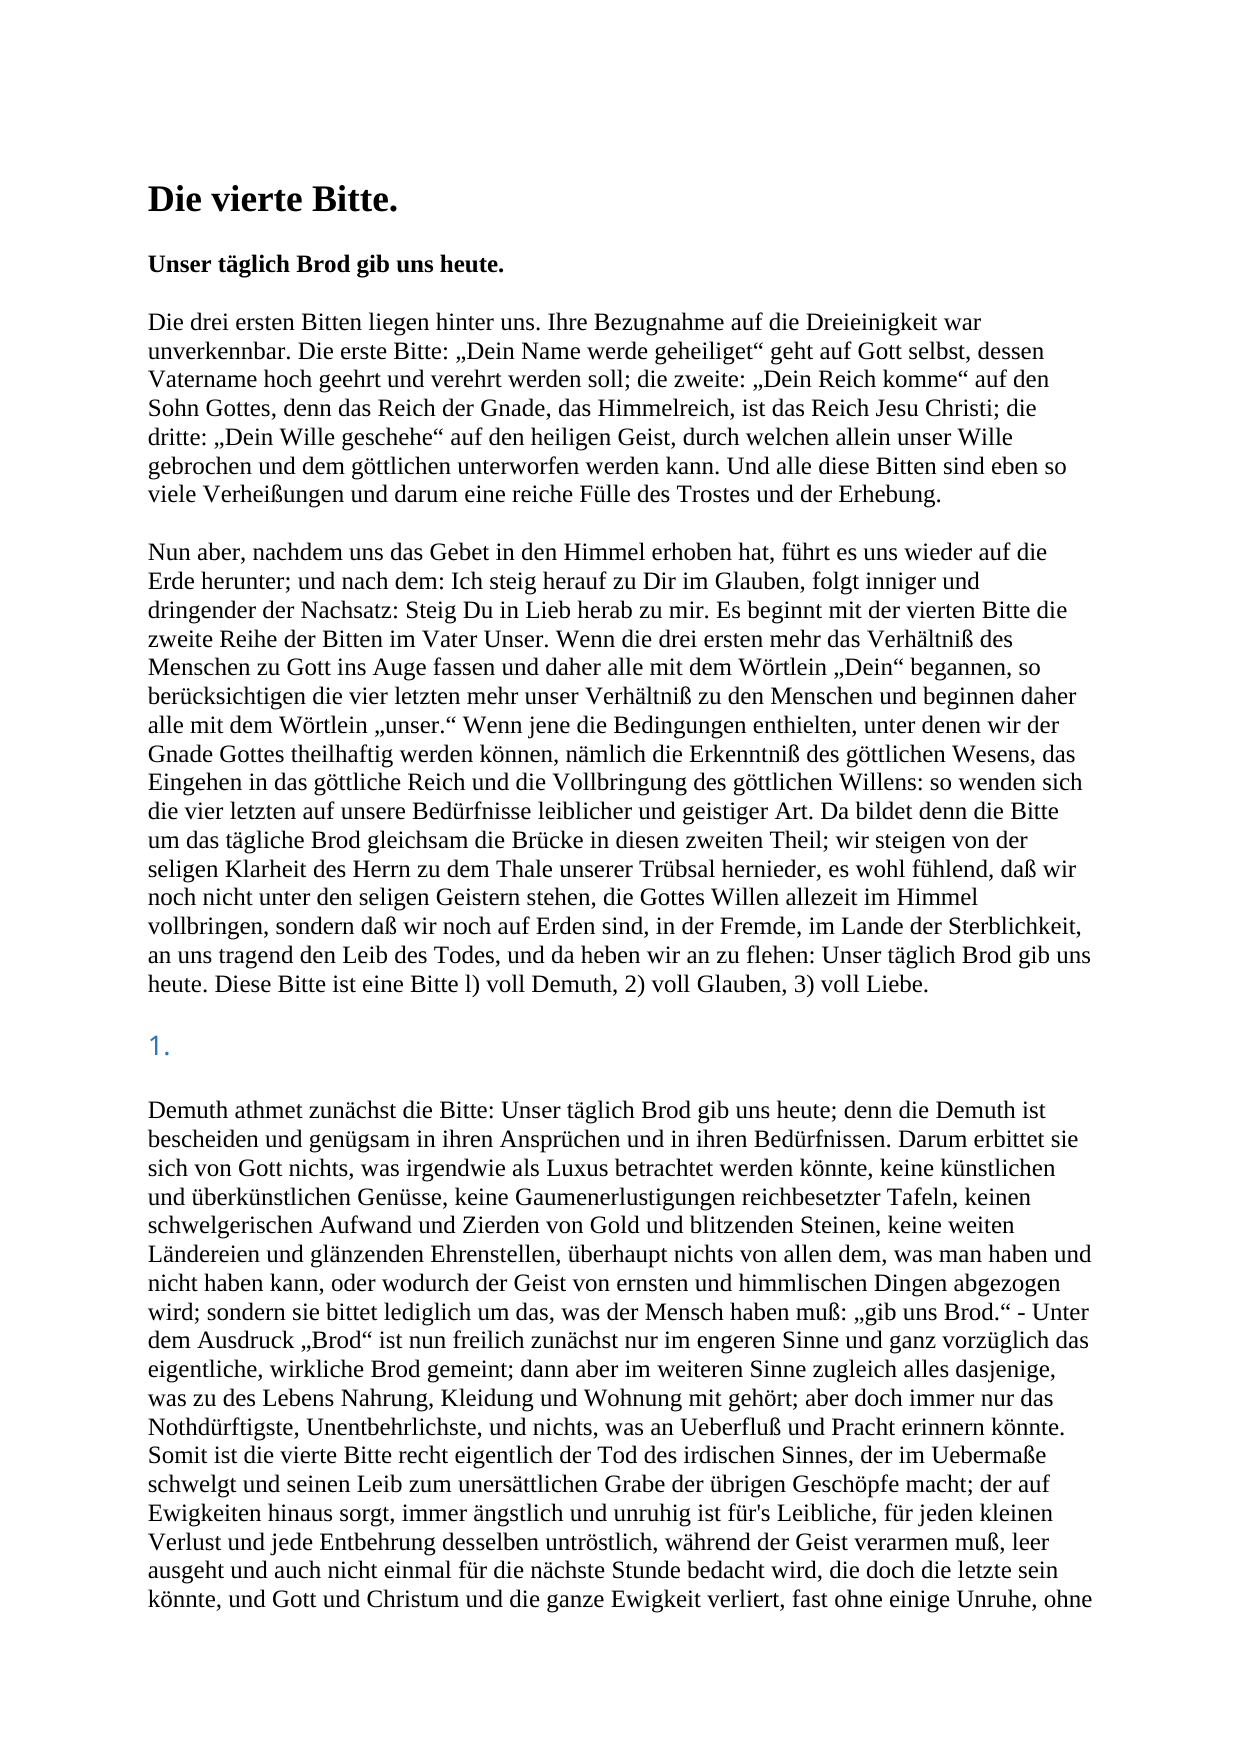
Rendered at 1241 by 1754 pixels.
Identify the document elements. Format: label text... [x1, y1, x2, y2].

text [148, 1096, 1093, 1613]
subtitle 1. [148, 1027, 1093, 1063]
text Nun aber, nachdem uns das Gebet in den Himmel erhoben hat, führt es uns wieder auf die Erde herunter; und nach dem: Ich steig herauf zu Dir im Glauben, folgt inniger und dringender der Nachsatz: Steig Du in Lieb herab zu mir. Es beginnt mit der vierten Bitte die zweite Reihe der Bitten im Vater Unser. Wenn die drei ersten mehr das Verhältniß des Menschen zu Gott ins Auge fassen und daher alle mit dem Wörtlein „Dein“ begannen, so berücksichtigen die vier letzten mehr unser Verhältniß zu den Menschen und beginnen daher alle mit dem Wörtlein „unser.“ Wenn jene die Bedingungen enthielten, unter denen wir der Gnade Gottes theilhaftig werden können, nämlich die Erkenntniß des göttlichen Wesens, das Eingehen in das göttliche Reich und die Vollbringung des göttlichen Willens: so wenden sich die vier letzten auf unsere Bedürfnisse leiblicher und geistiger Art. Da bildet denn die Bitte um das tägliche Brod gleichsam die Brücke in diesen zweiten Theil; wir steigen von der seligen Klarheit des Herrn zu dem Thale unserer Trübsal hernieder, es wohl fühlend, daß wir noch nicht unter den seligen Geistern stehen, die Gottes Willen allezeit im Himmel vollbringen, sondern daß wir noch auf Erden sind, in der Fremde, im Lande der Sterblichkeit, an uns tragend den Leib des Todes, und da heben wir an zu flehen: Unser täglich Brod gib uns heute. Diese Bitte ist eine Bitte l) voll Demuth, 2) voll Glauben, 3) voll Liebe. [148, 537, 1093, 997]
subtitle Die vierte Bitte. [148, 177, 1093, 220]
text Die drei ersten Bitten liegen hinter uns. Ihre Bezugnahme auf die Dreieinigkeit war unverkennbar. Die erste Bitte: „Dein Name werde geheiliget“ geht auf Gott selbst, dessen Vatername hoch geehrt und verehrt werden soll; die zweite: „Dein Reich komme“ auf den Sohn Gottes, denn das Reich der Gnade, das Himmelreich, ist das Reich Jesu Christi; die dritte: „Dein Wille geschehe“ auf den heiligen Geist, durch welchen allein unser Wille gebrochen und dem göttlichen unterworfen werden kann. Und alle diese Bitten sind eben so viele Verheißungen und darum eine reiche Fülle des Trostes und der Erhebung. [148, 307, 1093, 508]
text Unser täglich Brod gib uns heute. [148, 249, 1093, 278]
